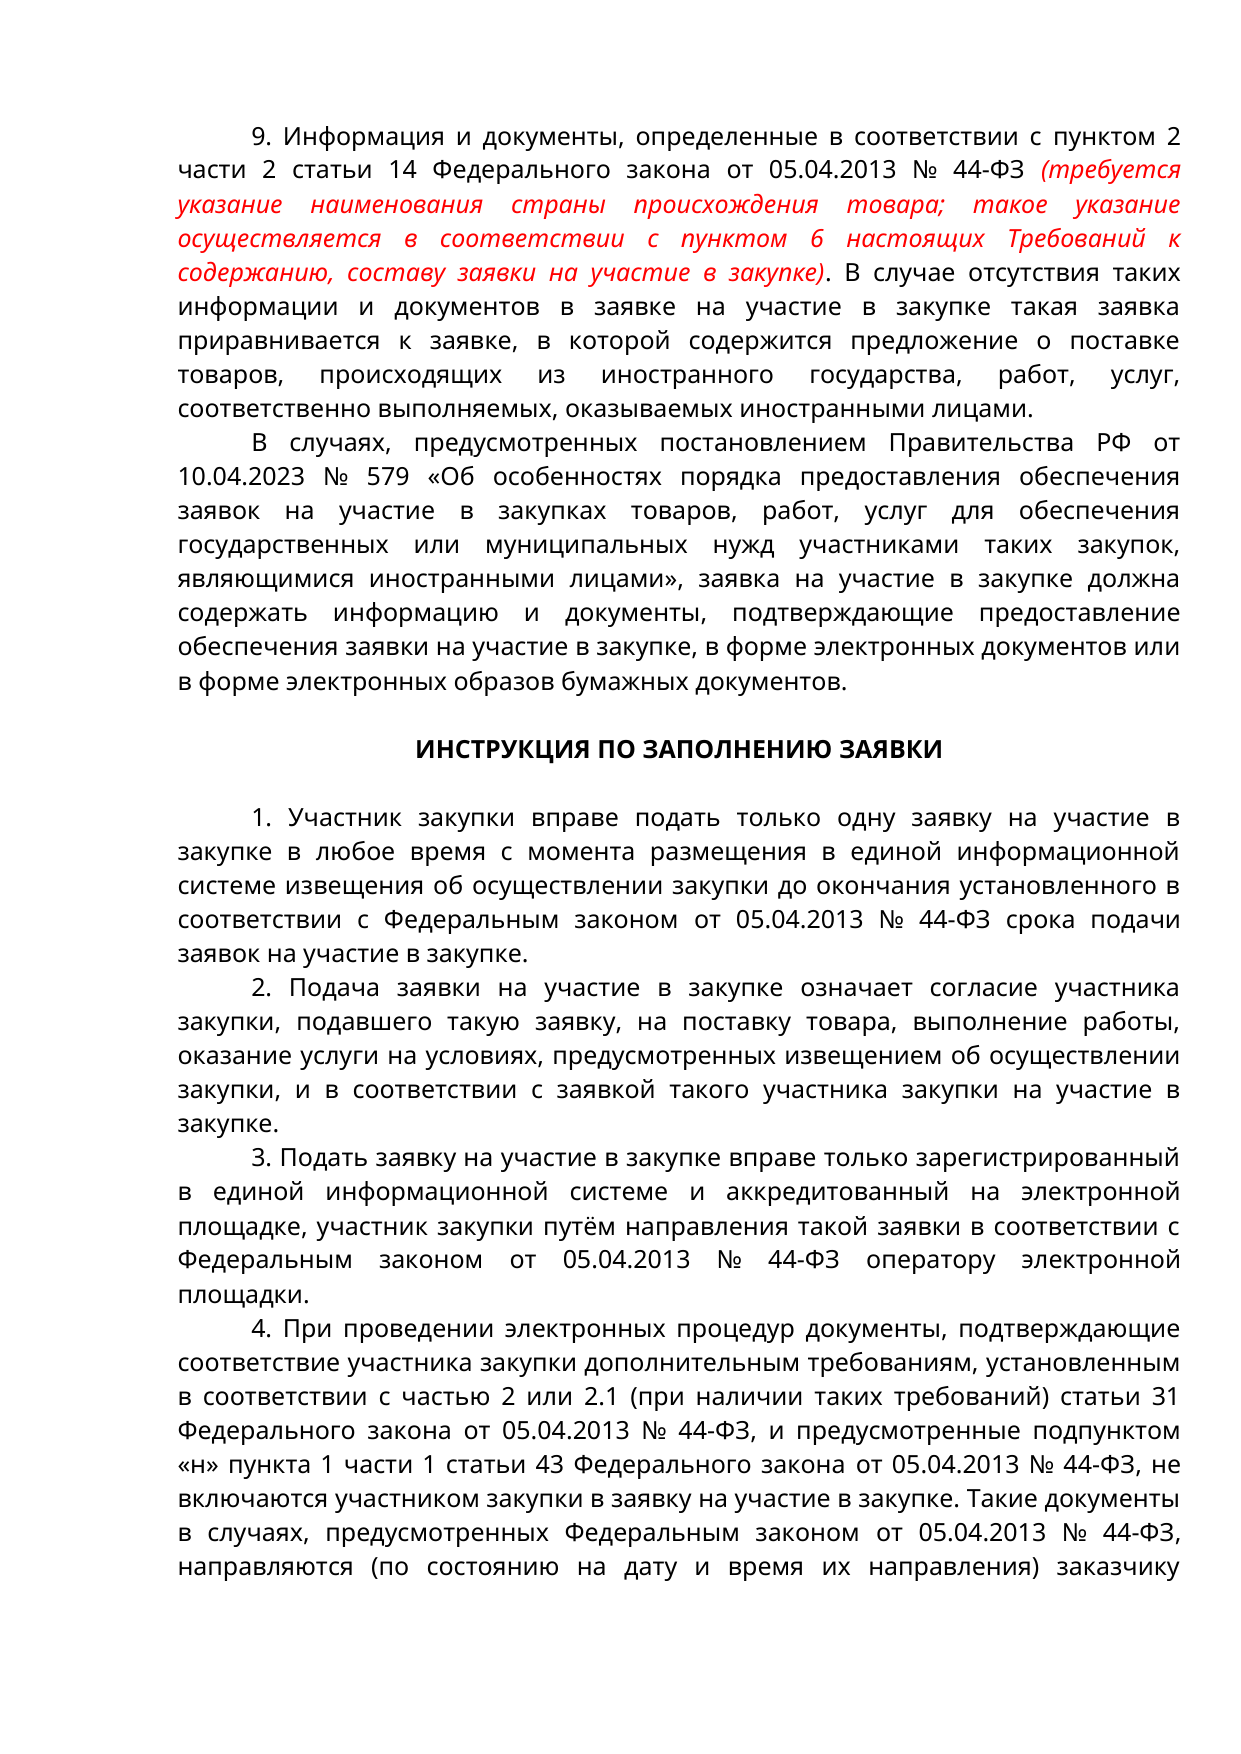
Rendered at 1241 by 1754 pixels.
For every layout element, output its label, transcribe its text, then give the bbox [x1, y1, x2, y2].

text 3. Подать заявку на участие в закупке вправе только зарегистрированный в единой информационной системе и аккредитованный на электронной площадке, участник закупки путём направления такой заявки в соответствии с Федеральным законом от 05.04.2013 № 44-ФЗ оператору электронной площадки. [177, 1140, 1181, 1310]
text Инструкция по заполнению заявки [177, 731, 1181, 765]
text 9. Информация и документы, определенные в соответствии с пунктом 2 части 2 статьи 14 Федерального закона от 05.04.2013 № 44-ФЗ (требуется указание наименования страны происхождения товара; такое указание осуществляется в соответствии с пунктом 6 настоящих Требований к содержанию, составу заявки на участие в закупке). В случае отсутствия таких информации и документов в заявке на участие в закупке такая заявка приравнивается к заявке, в которой содержится предложение о поставке товаров, происходящих из иностранного государства, работ, услуг, соответственно выполняемых, оказываемых иностранными лицами. [177, 118, 1181, 425]
text 1. Участник закупки вправе подать только одну заявку на участие в закупке в любое время с момента размещения в единой информационной системе извещения об осуществлении закупки до окончания установленного в соответствии с Федеральным законом от 05.04.2013 № 44-ФЗ срока подачи заявок на участие в закупке. [177, 799, 1181, 970]
text В случаях, предусмотренных постановлением Правительства РФ от 10.04.2023 № 579 «Об особенностях порядка предоставления обеспечения заявок на участие в закупках товаров, работ, услуг для обеспечения государственных или муниципальных нужд участниками таких закупок, являющимися иностранными лицами», заявка на участие в закупке должна содержать информацию и документы, подтверждающие предоставление обеспечения заявки на участие в закупке, в форме электронных документов или в форме электронных образов бумажных документов. [177, 425, 1181, 697]
text 2. Подача заявки на участие в закупке означает согласие участника закупки, подавшего такую заявку, на поставку товара, выполнение работы, оказание услуги на условиях, предусмотренных извещением об осуществлении закупки, и в соответствии с заявкой такого участника закупки на участие в закупке. [177, 970, 1181, 1140]
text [177, 1310, 1181, 1583]
